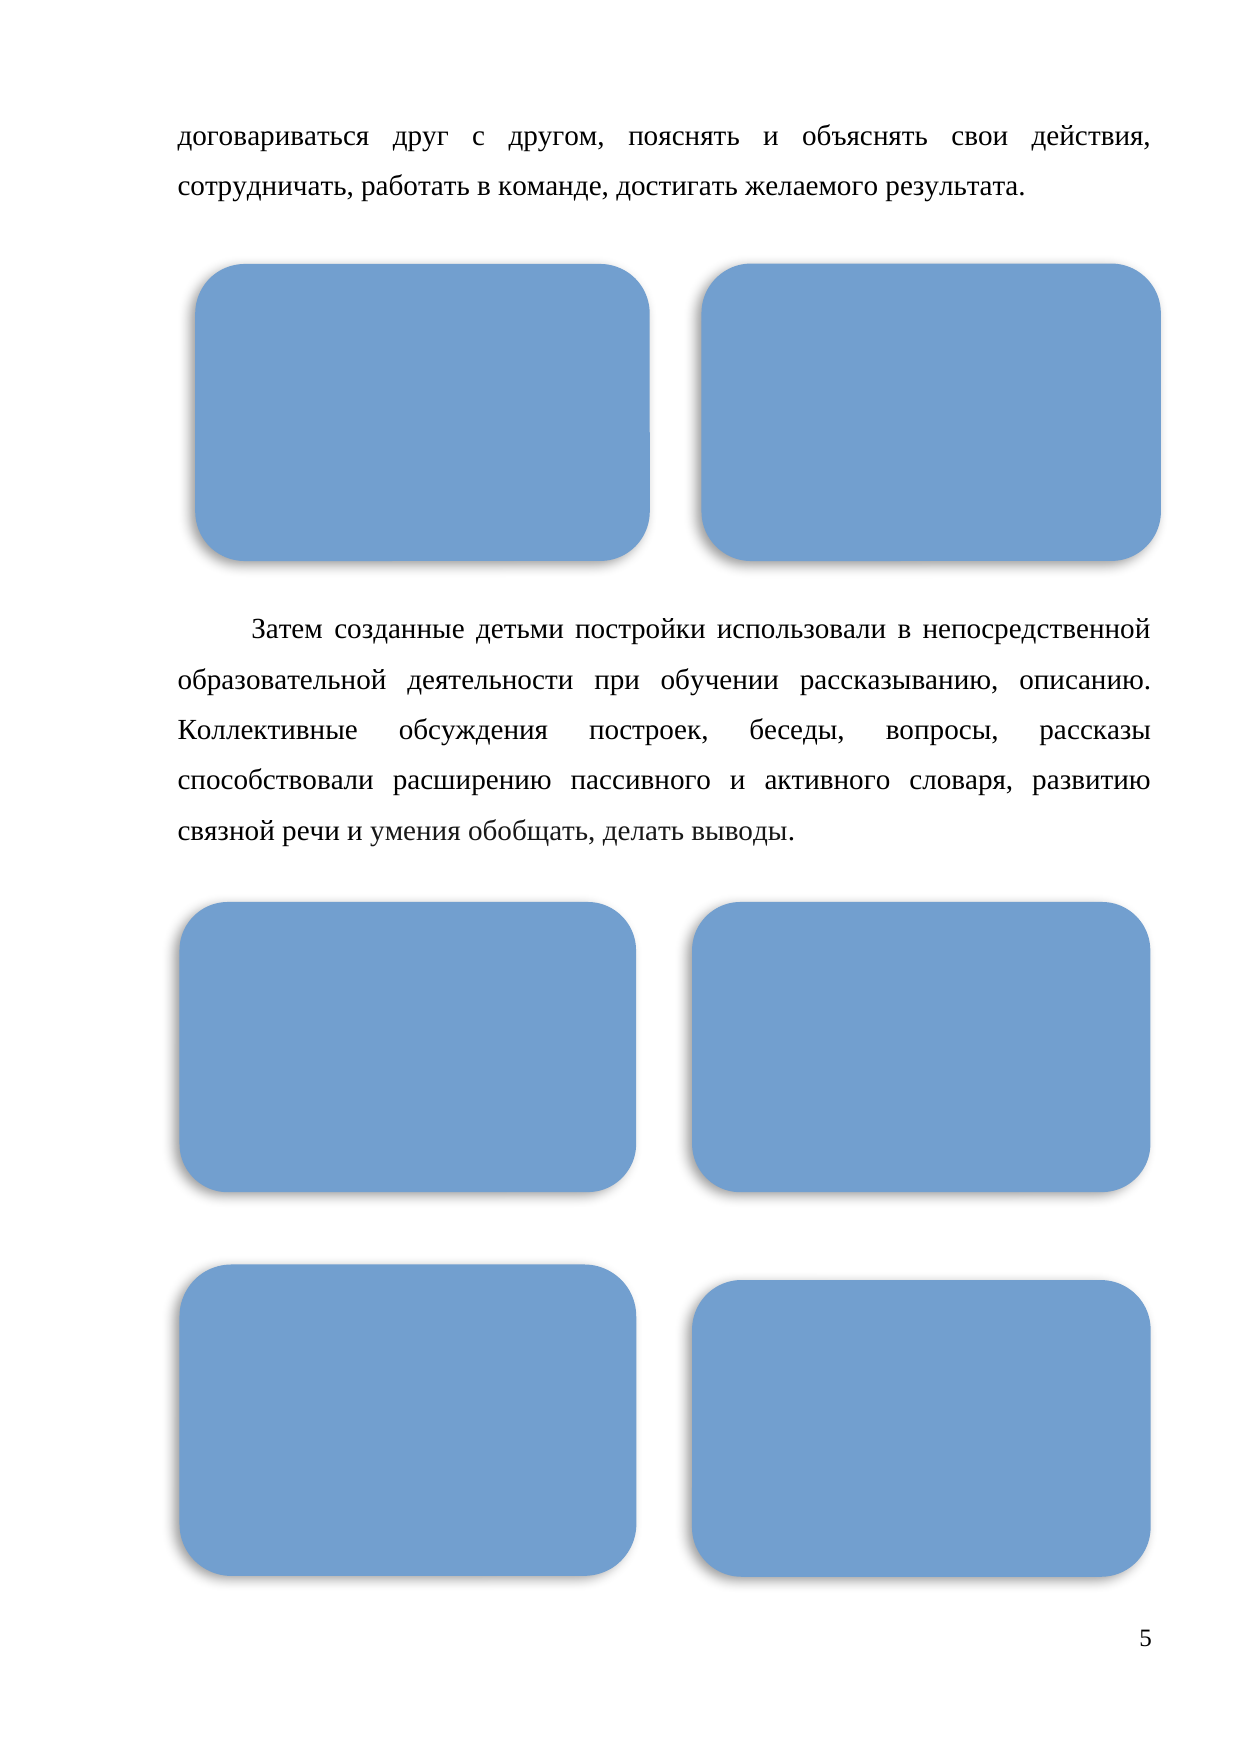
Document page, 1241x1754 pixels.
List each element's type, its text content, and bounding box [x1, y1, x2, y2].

table_header [148, 219, 679, 561]
text Затем созданные детьми постройки использовали в непосредственной образовательной деятельности при обучении рассказыванию, описанию. Коллективные обсуждения построек, беседы, вопросы, рассказы способствовали расширению пассивного и активного словаря, развитию связной речи и умения обобщать, делать выводы. [177, 611, 1152, 846]
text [177, 118, 1152, 202]
table_header [118, 863, 650, 1577]
table_header [650, 863, 1163, 1577]
table_header [679, 219, 1163, 561]
